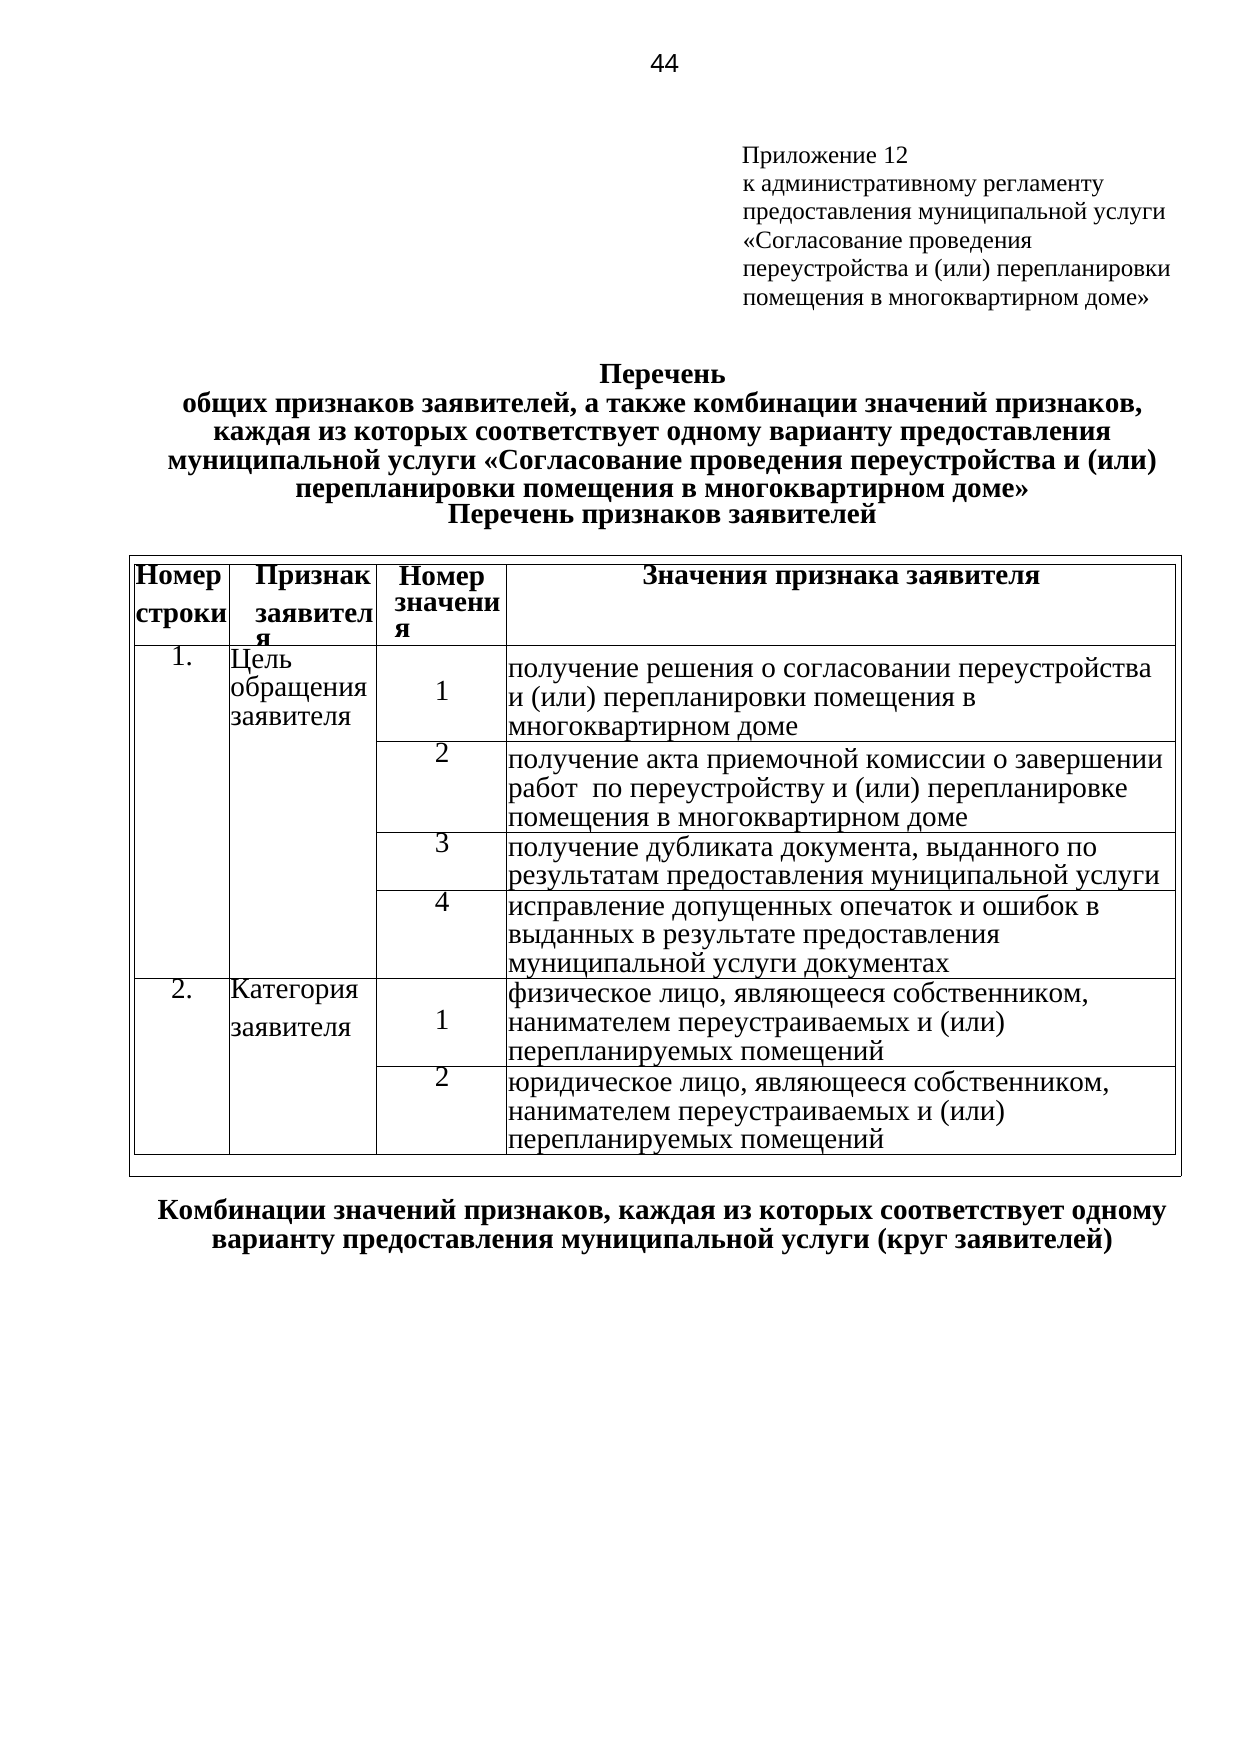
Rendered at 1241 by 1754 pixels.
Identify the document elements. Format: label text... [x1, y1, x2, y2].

text Приложение 12 [145, 143, 1184, 168]
table_header Значения признака заявителя [507, 565, 1175, 644]
table_cell 1 [377, 646, 506, 741]
table_cell Цель обращения заявителя [230, 646, 376, 978]
table_header Признак заявителя [230, 565, 376, 644]
text Перечень [145, 361, 1180, 389]
table_header Номер строки [135, 565, 229, 644]
table_cell 1 [377, 979, 506, 1066]
table_header Номер значения признака [377, 565, 506, 644]
table_cell исправление допущенных опечаток и ошибок в выданных в результате предоставления муниципальной услуги документах [507, 891, 1175, 978]
text к административному регламенту предоставления муниципальной услуги «Согласование проведения переустройства и (или) перепланировки помещения в многоквартирном доме» [743, 168, 1184, 311]
table_cell 2. [135, 979, 229, 1154]
table_cell Категория заявителя [230, 979, 376, 1154]
table_cell получение дубликата документа, выданного по результатам предоставления муниципальной услуги [507, 833, 1175, 890]
table_cell юридическое лицо, являющееся собственником, нанимателем переустраиваемых и (или) перепланируемых помещений [507, 1067, 1175, 1154]
text Комбинации значений признаков, каждая из которых соответствует одному варианту предоставления муниципальной услуги (круг заявителей) [145, 1177, 1180, 1254]
table_cell получение акта приемочной комиссии о завершении работ по переустройству и (или) перепланировке помещения в многоквартирном доме [507, 742, 1175, 832]
table_cell 3 [377, 833, 506, 890]
text Комбинации значений признаков, каждая из которых соответствует одному варианту предоставления муниципальной услуги (круг заявителей) [145, 573, 1180, 1176]
table_cell получение решения о согласовании переустройства и (или) перепланировки помещения в многоквартирном доме [507, 646, 1175, 741]
table_cell 2 [377, 742, 506, 832]
text Перечень признаков заявителей [145, 503, 1180, 528]
table_cell 2 [377, 1067, 506, 1154]
table_cell физическое лицо, являющееся собственником, нанимателем переустраиваемых и (или) перепланируемых помещений [507, 979, 1175, 1066]
text общих признаков заявителей, а также комбинации значений признаков, каждая из которых соответствует одному варианту предоставления муниципальной услуги «Согласование проведения переустройства и (или) перепланировки помещения в многоквартирном доме» [145, 389, 1180, 503]
table_cell 1. [135, 646, 229, 978]
table_cell 4 [377, 891, 506, 978]
